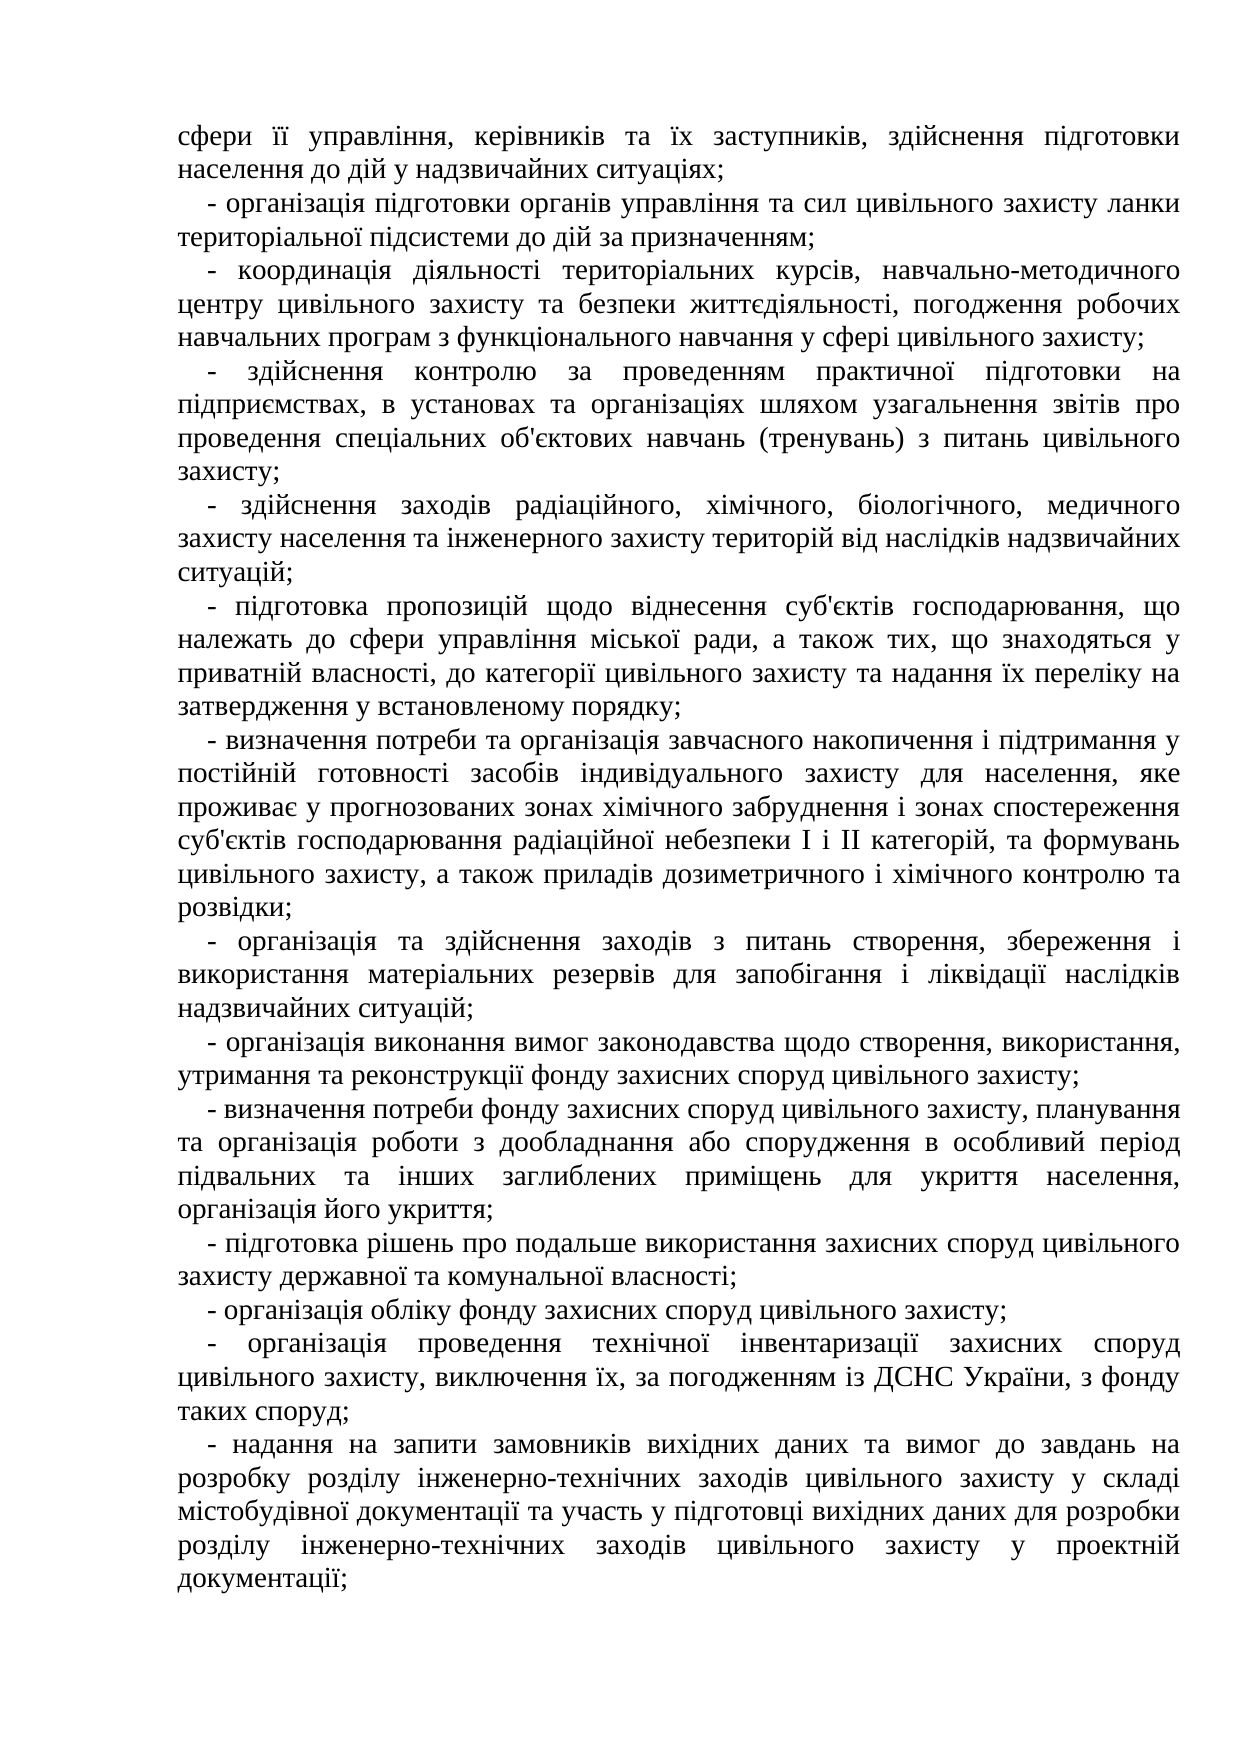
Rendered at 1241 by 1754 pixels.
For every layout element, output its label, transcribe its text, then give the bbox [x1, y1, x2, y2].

text - здійснення контролю за проведенням практичної підготовки на підприємствах, в установах та організаціях шляхом узагальнення звітів про проведення спеціальних об'єктових навчань (тренувань) з питань цивільного захисту; [177, 353, 1181, 487]
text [177, 118, 1181, 185]
text - здійснення заходів радіаційного, хімічного, біологічного, медичного захисту населення та інженерного захисту територій від наслідків надзвичайних ситуацій; [177, 487, 1181, 588]
text - координація діяльності територіальних курсів, навчально-методичного центру цивільного захисту та безпеки життєдіяльності, погодження робочих навчальних програм з функціонального навчання у сфері цивільного захисту; [177, 252, 1181, 353]
text - надання на запити замовників вихідних даних та вимог до завдань на розробку розділу інженерно-технічних заходів цивільного захисту у складі містобудівної документації та участь у підготовці вихідних даних для розробки розділу інженерно-технічних заходів цивільного захисту у проектній документації; [177, 1426, 1181, 1594]
text - організація та здійснення заходів з питань створення, збереження і використання матеріальних резервів для запобігання і ліквідації наслідків надзвичайних ситуацій; [177, 923, 1181, 1024]
text - визначення потреби фонду захисних споруд цивільного захисту, планування та організація роботи з дообладнання або спорудження в особливий період підвальних та інших заглиблених приміщень для укриття населення, організація його укриття; [177, 1091, 1181, 1225]
text - організація підготовки органів управління та сил цивільного захисту ланки територіальної підсистеми до дій за призначенням; [177, 185, 1181, 252]
text - організація виконання вимог законодавства щодо створення, використання, утримання та реконструкції фонду захисних споруд цивільного захисту; [177, 1024, 1181, 1091]
text - організація обліку фонду захисних споруд цивільного захисту; [177, 1292, 1181, 1326]
text - організація проведення технічної інвентаризації захисних споруд цивільного захисту, виключення їх, за погодженням із ДСНС України, з фонду таких споруд; [177, 1326, 1181, 1426]
text - визначення потреби та організація завчасного накопичення і підтримання у постійній готовності засобів індивідуального захисту для населення, яке проживає у прогнозованих зонах хімічного забруднення і зонах спостереження суб'єктів господарювання радіаційної небезпеки I і II категорій, та формувань цивільного захисту, а також приладів дозиметричного і хімічного контролю та розвідки; [177, 722, 1181, 923]
text - підготовка рішень про подальше використання захисних споруд цивільного захисту державної та комунальної власності; [177, 1225, 1181, 1292]
text - підготовка пропозицій щодо віднесення суб'єктів господарювання, що належать до сфери управління міської ради, а також тих, що знаходяться у приватній власності, до категорії цивільного захисту та надання їх переліку на затвердження у встановленому порядку; [177, 588, 1181, 722]
